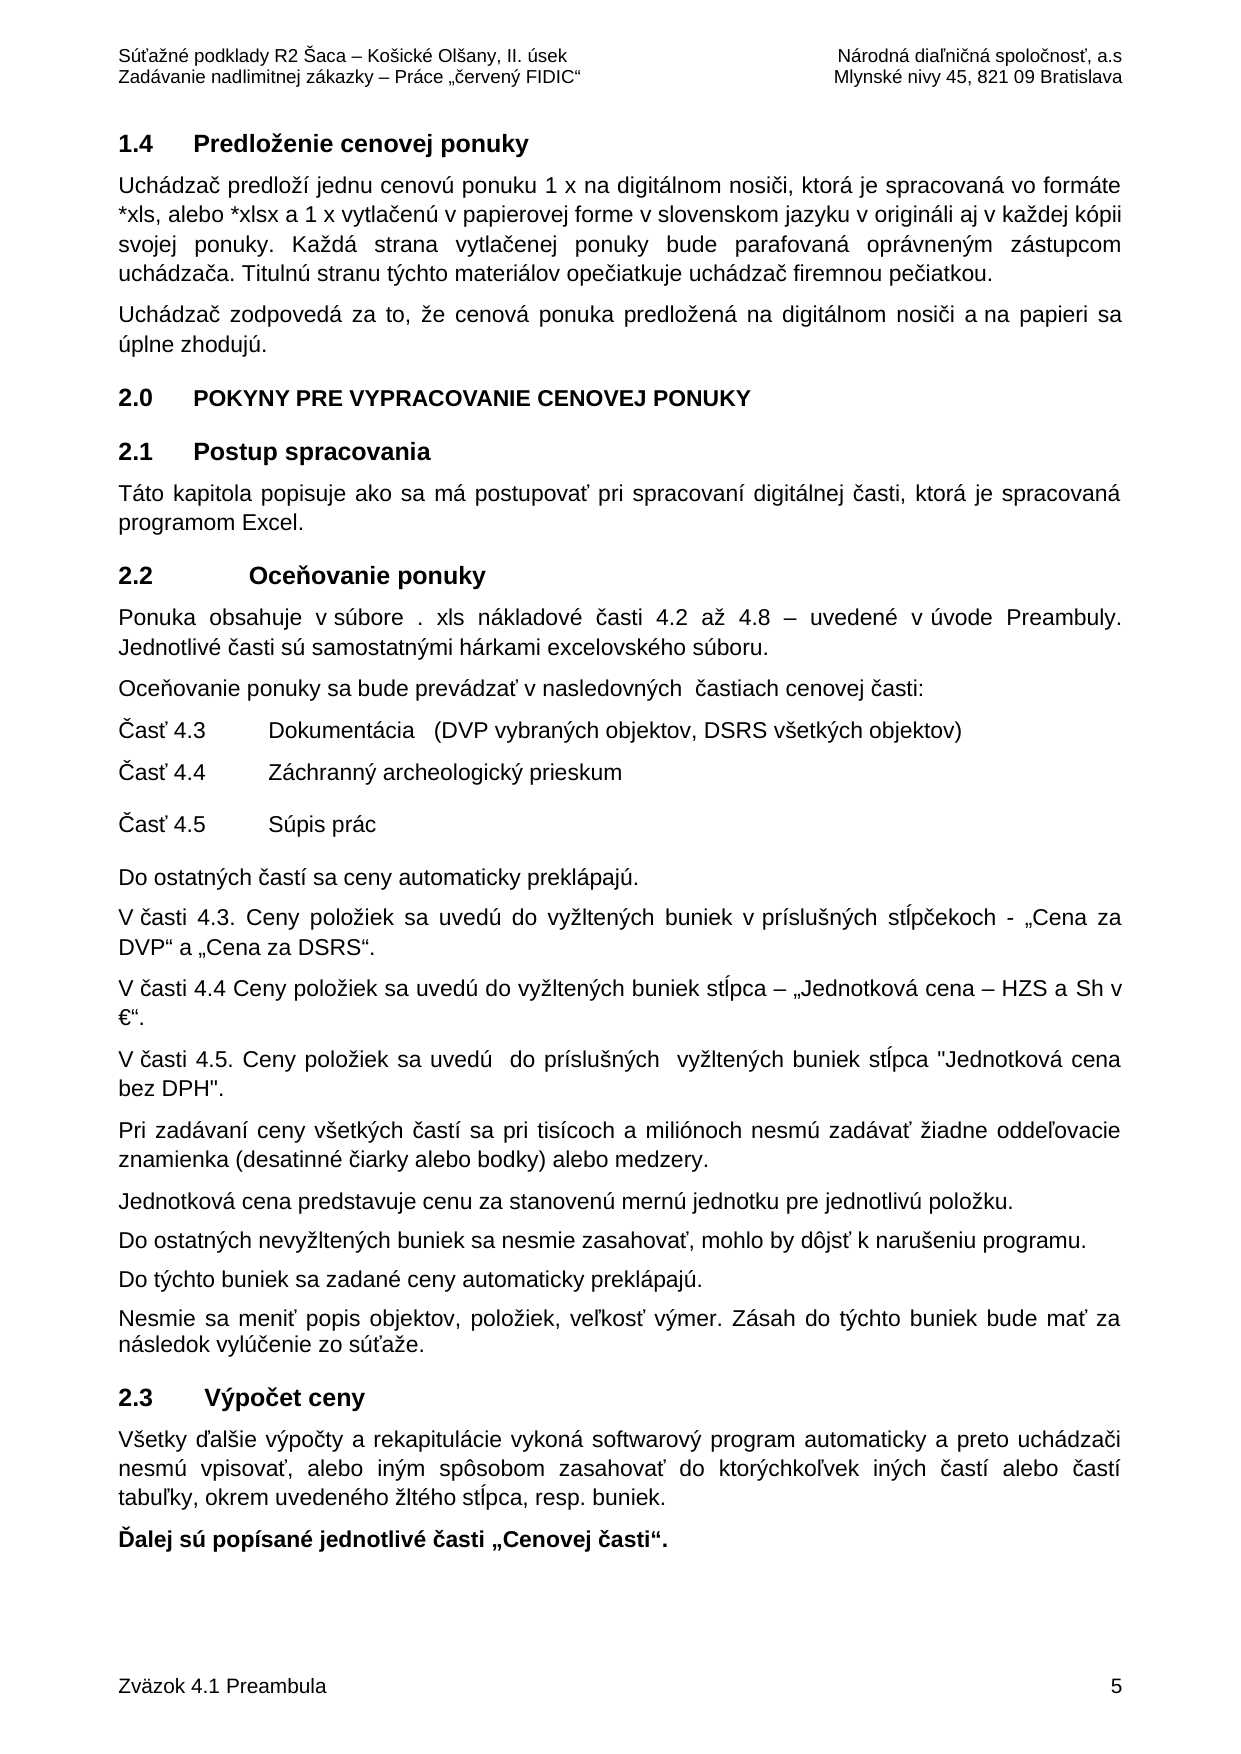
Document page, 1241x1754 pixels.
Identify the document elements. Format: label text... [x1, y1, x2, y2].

text V časti 4.4 Ceny položiek sa uvedú do vyžltených buniek stĺpca – „Jednotková cena – HZS a Sh v €“. [118, 973, 1122, 1032]
text Nesmie sa meniť popis objektov, položiek, veľkosť výmer. Zásah do týchto buniek bude mať za následok vylúčenie zo súťaže. [118, 1305, 1122, 1358]
text Jednotková cena predstavuje cenu za stanovenú mernú jednotku pre jednotlivú položku. [118, 1186, 1122, 1215]
text Časť 4.5 Súpis prác [118, 811, 1122, 837]
subtitle Výpočet ceny [118, 1383, 1122, 1412]
text Uchádzač predloží jednu cenovú ponuku 1 x na digitálnom nosiči, ktorá je spracovaná vo formáte *xls, alebo *xlsx a 1 x vytlačenú v papierovej forme v slovenskom jazyku v origináli aj v každej kópii svojej ponuky. Každá strana vytlačenej ponuky bude parafovaná oprávneným zástupcom uchádzača. Titulnú stranu týchto materiálov opečiatkuje uchádzač firemnou pečiatkou. [118, 170, 1122, 287]
text V časti 4.3. Ceny položiek sa uvedú do vyžltených buniek v príslušných stĺpčekoch - „Cena za DVP“ a „Cena za DSRS“. [118, 902, 1122, 961]
text Všetky ďalšie výpočty a rekapitulácie vykoná softwarový program automaticky a preto uchádzači nesmú vpisovať, alebo iným spôsobom zasahovať do ktorýchkoľvek iných častí alebo častí tabuľky, okrem uvedeného žltého stĺpca, resp. buniek. [118, 1424, 1122, 1512]
subtitle 1.4 Predloženie cenovej ponuky [118, 129, 1122, 158]
text Do ostatných nevyžltených buniek sa nesmie zasahovať, mohlo by dôjsť k narušeniu programu. [118, 1227, 1122, 1254]
text Časť 4.4 Záchranný archeologický prieskum [118, 757, 1122, 786]
text Do týchto buniek sa zadané ceny automaticky preklápajú. [118, 1266, 1122, 1293]
text Ďalej sú popísané jednotlivé časti „Cenovej časti“. [118, 1524, 1122, 1553]
text V časti 4.5. Ceny položiek sa uvedú do príslušných vyžltených buniek stĺpca "Jednotková cena bez DPH". [118, 1044, 1122, 1102]
text Časť 4.3 Dokumentácia (DVP vybraných objektov, DSRS všetkých objektov) [118, 715, 1122, 744]
text Ponuka obsahuje v súbore . xls nákladové časti 4.2 až 4.8 – uvedené v úvode Preambuly. Jednotlivé časti sú samostatnými hárkami excelovského súboru. [118, 602, 1122, 661]
text Oceňovanie ponuky sa bude prevádzať v nasledovných častiach cenovej časti: [118, 673, 1122, 702]
subtitle 2.1 Postup spracovania [118, 437, 1122, 465]
text Táto kapitola popisuje ako sa má postupovať pri spracovaní digitálnej časti, ktorá je spracovaná programom Excel. [118, 478, 1122, 536]
subtitle Oceňovanie ponuky [118, 561, 1122, 590]
text Uchádzač zodpovedá za to, že cenová ponuka predložená na digitálnom nosiči a na papieri sa úplne zhodujú. [118, 299, 1122, 358]
subtitle 2.0 Pokyny pre vypracovanie cenovej ponuky [118, 383, 1122, 412]
text Pri zadávaní ceny všetkých častí sa pri tisícoch a miliónoch nesmú zadávať žiadne oddeľovacie znamienka (desatinné čiarky alebo bodky) alebo medzery. [118, 1115, 1122, 1173]
text Do ostatných častí sa ceny automaticky preklápajú. [118, 863, 1122, 890]
